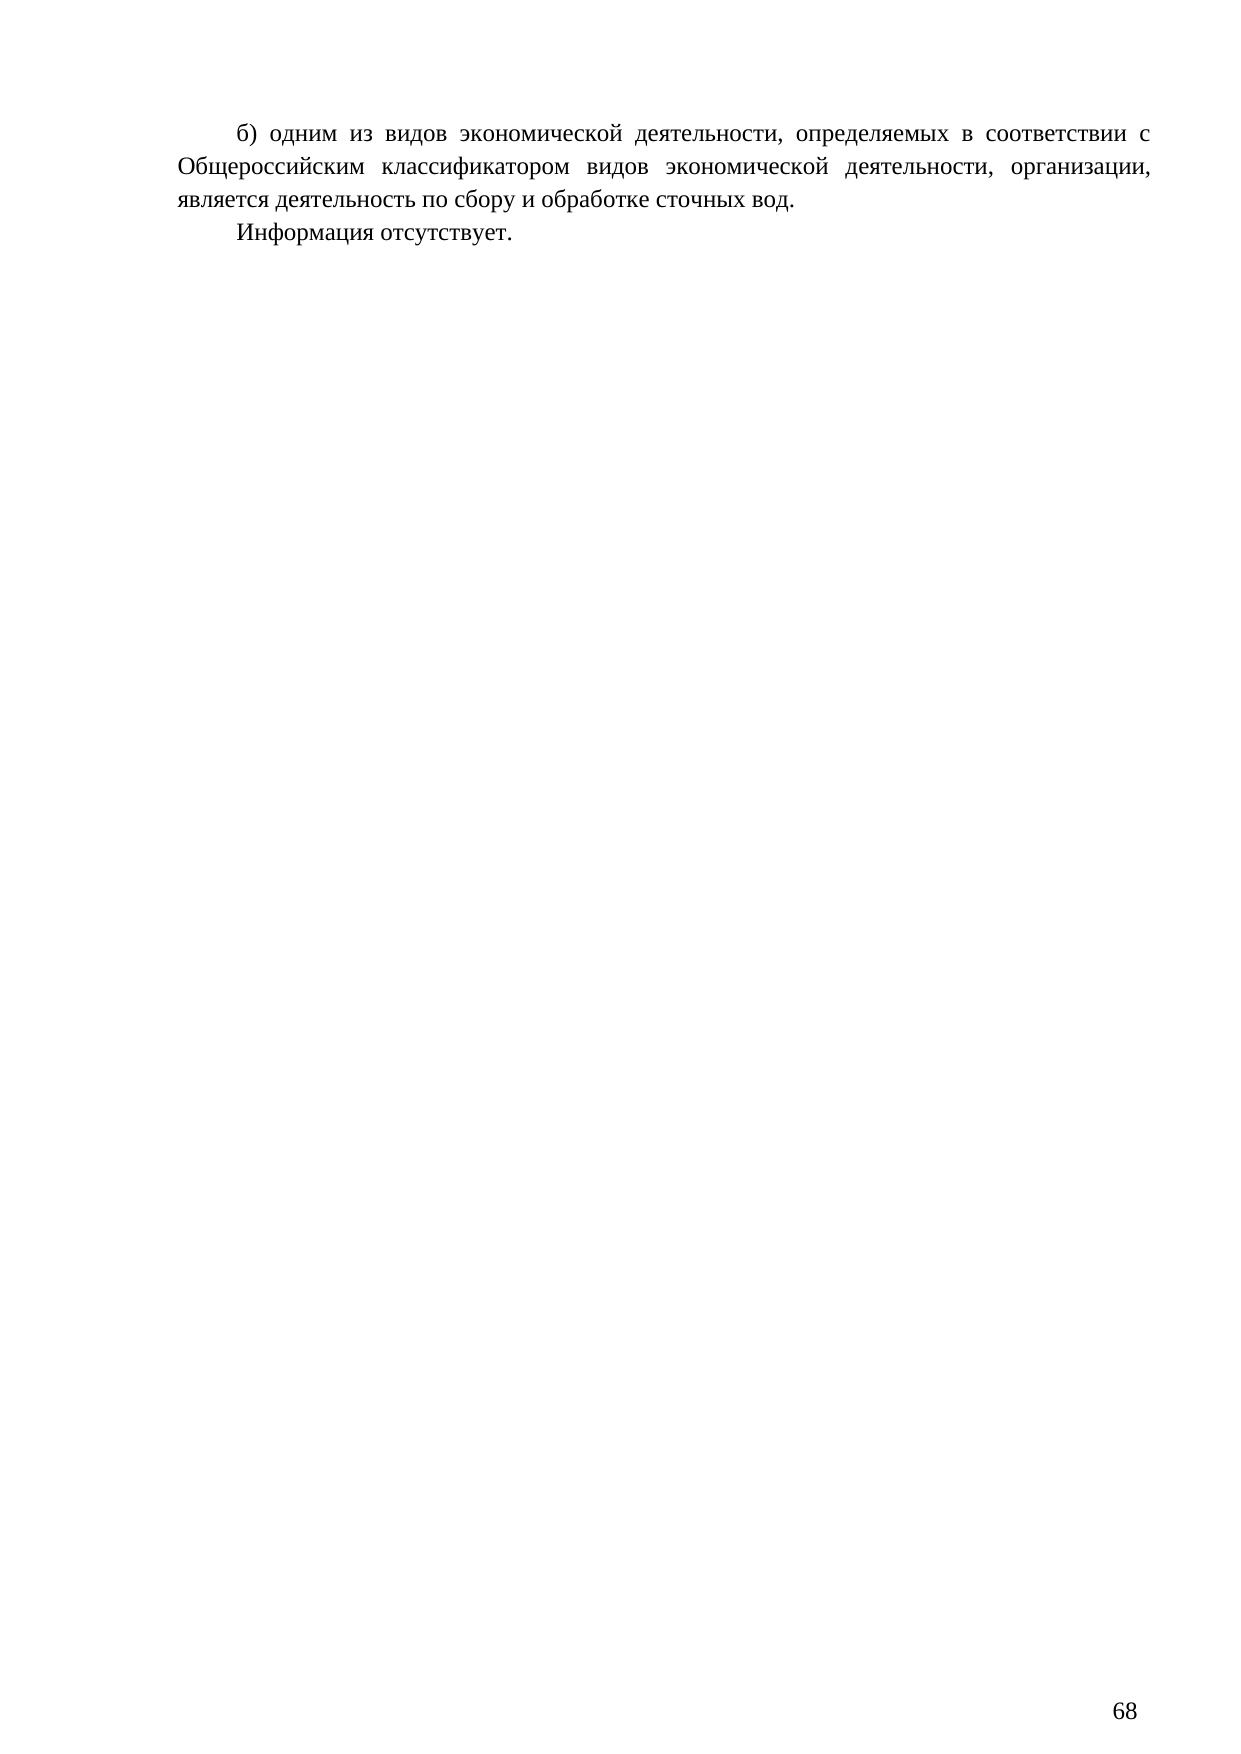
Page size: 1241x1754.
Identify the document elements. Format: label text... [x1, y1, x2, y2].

text Информация отсутствует. [177, 217, 1152, 246]
text б) одним из видов экономической деятельности, определяемых в соответствии с Общероссийским классификатором видов экономической деятельности, организации, является деятельность по сбору и обработке сточных вод. [177, 118, 1152, 213]
